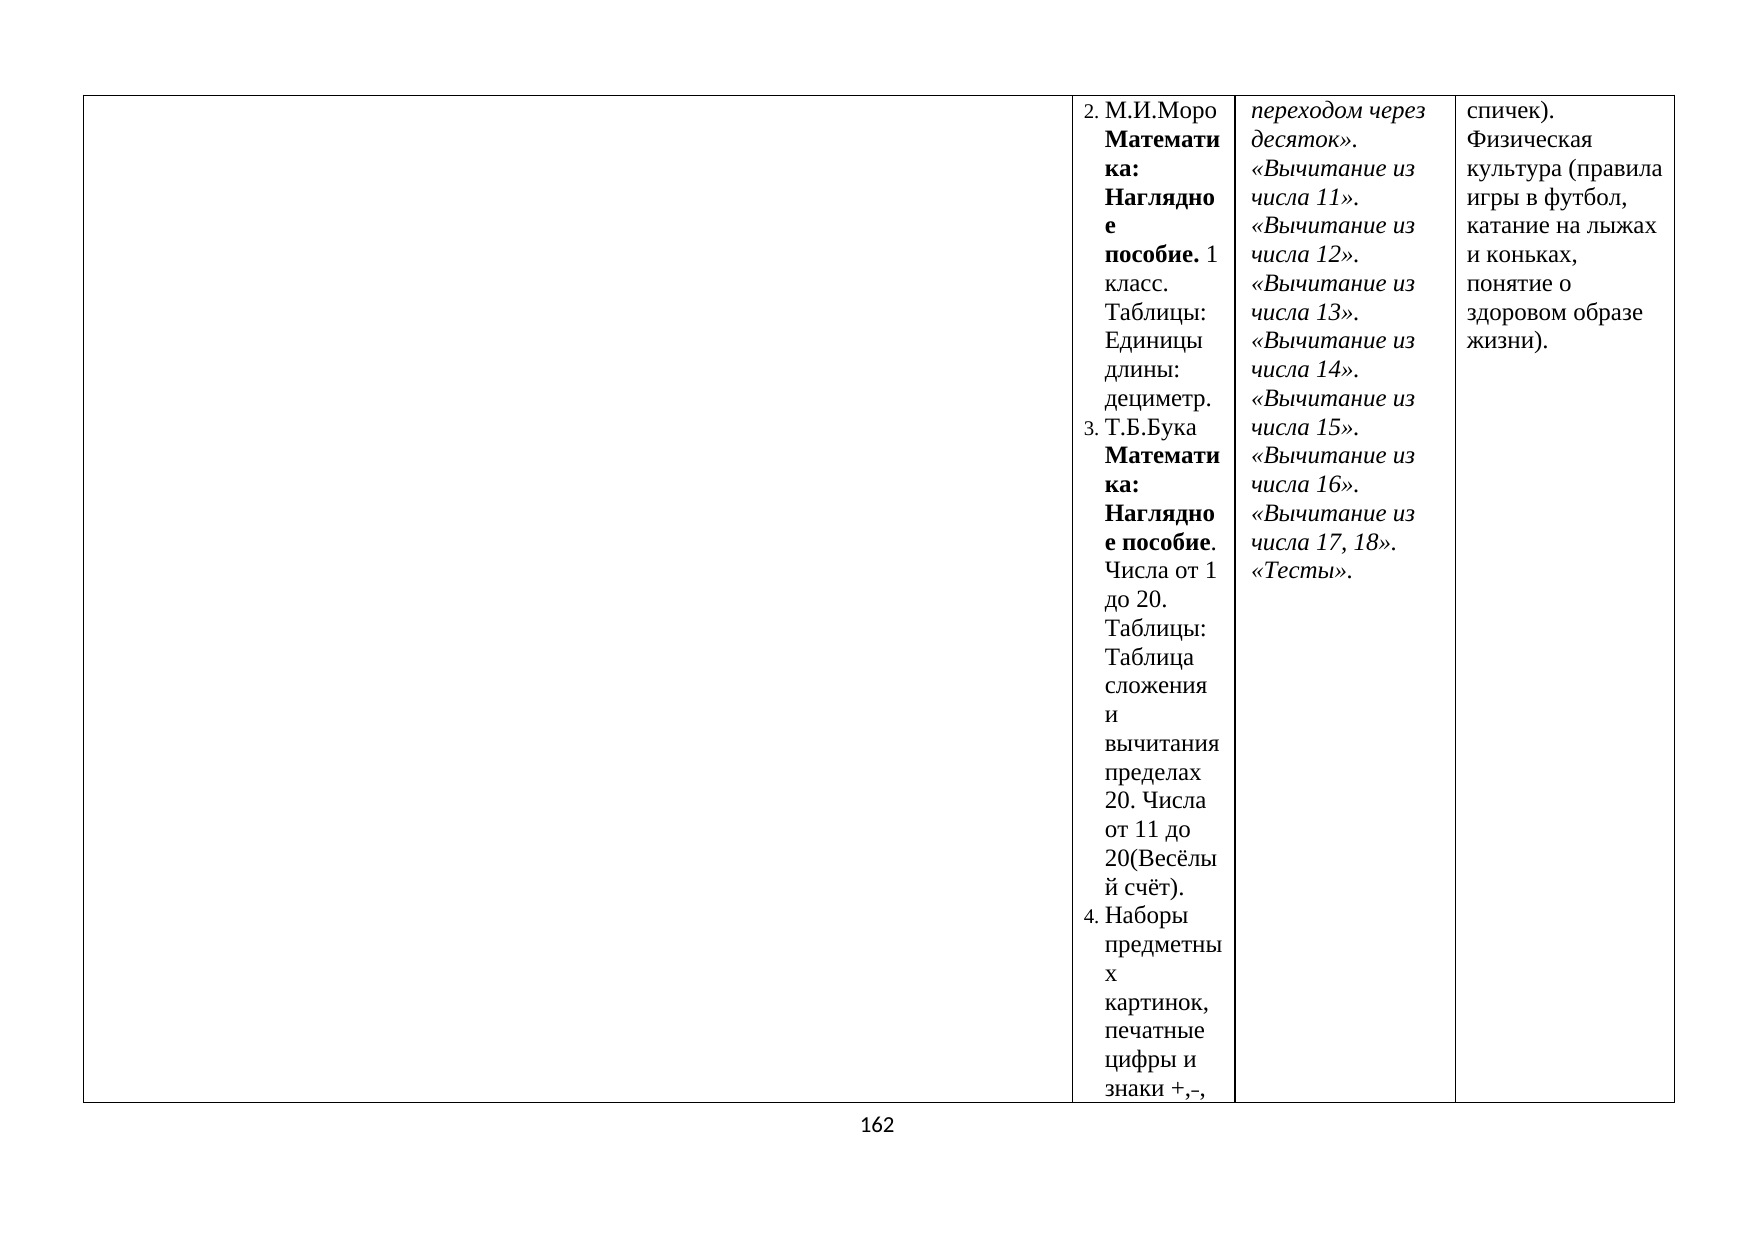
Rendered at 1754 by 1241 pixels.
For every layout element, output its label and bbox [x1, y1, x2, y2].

table_cell [1236, 96, 1455, 1102]
table_cell [1456, 96, 1674, 1102]
table_cell [84, 96, 1072, 1102]
table_cell [1073, 96, 1234, 1102]
